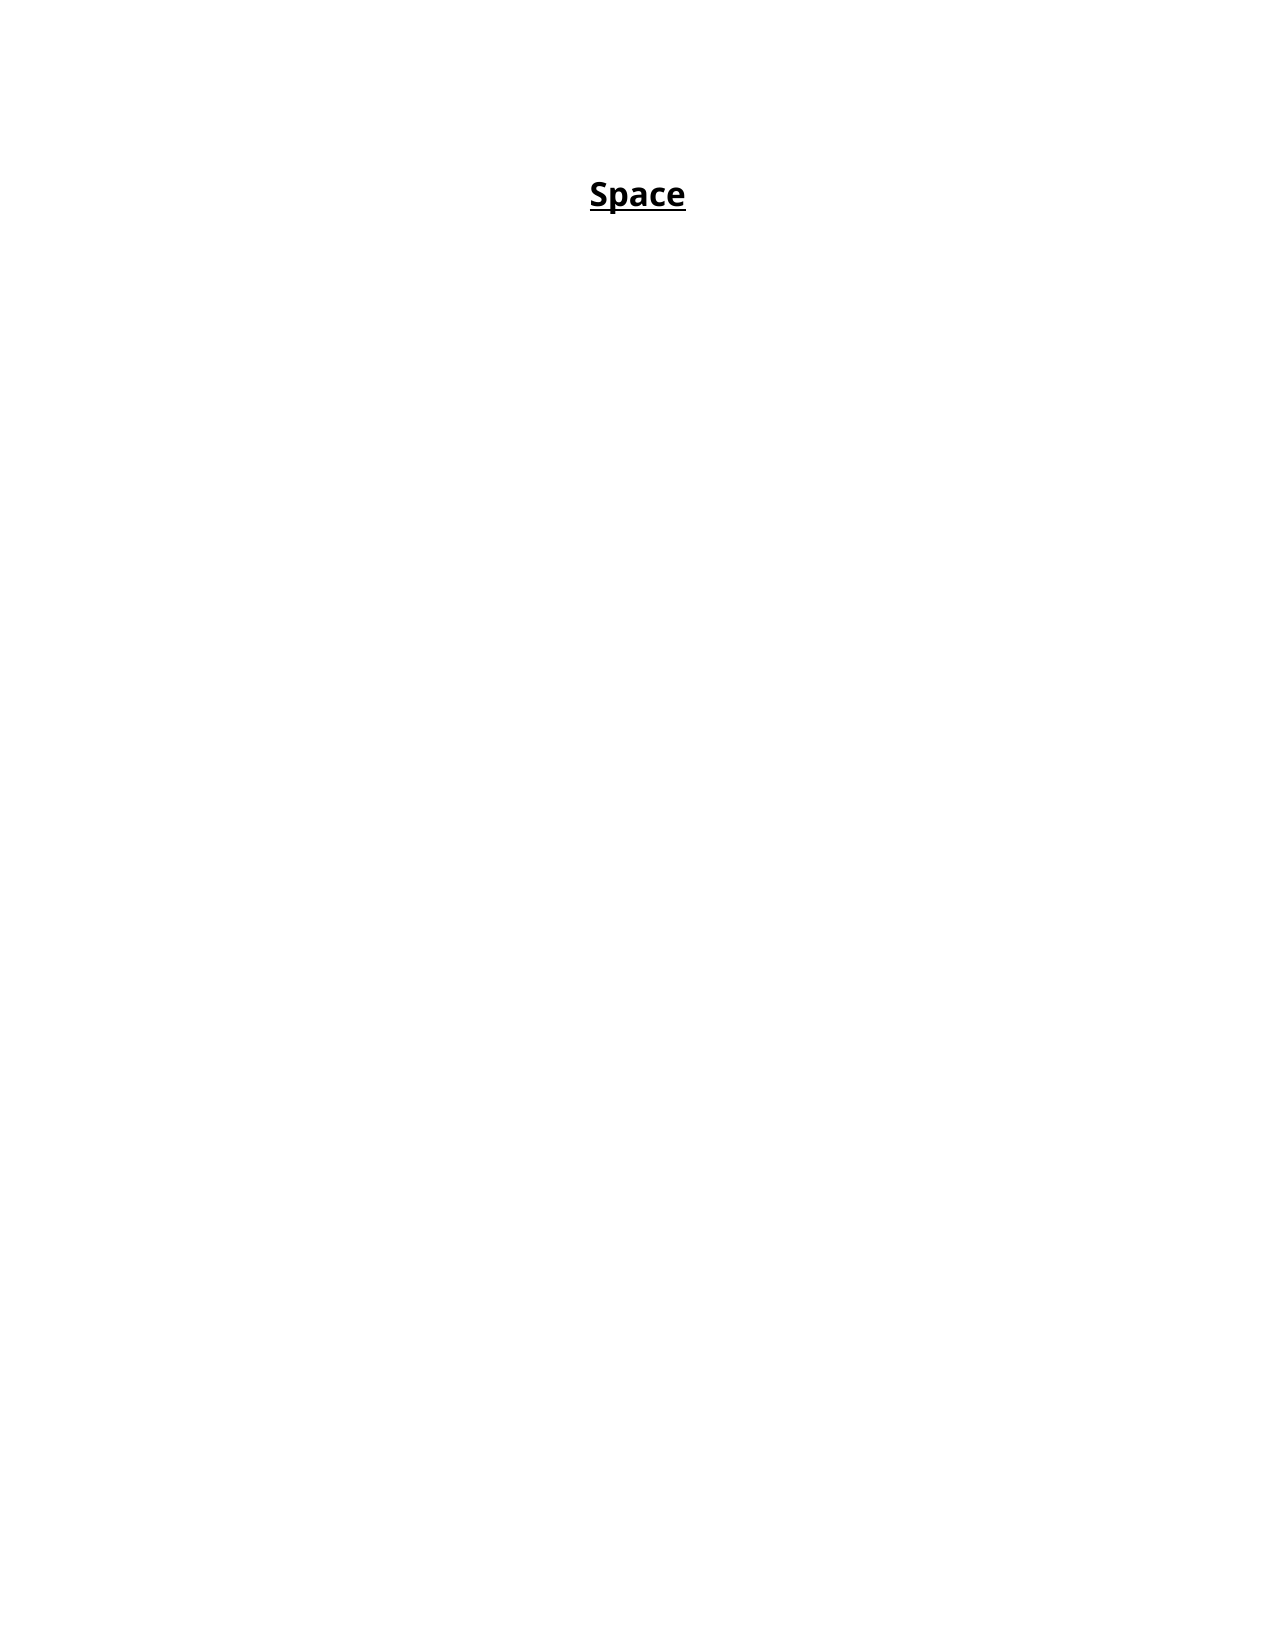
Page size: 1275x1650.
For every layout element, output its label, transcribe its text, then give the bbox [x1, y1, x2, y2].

subtitle Space [187, 171, 1087, 216]
